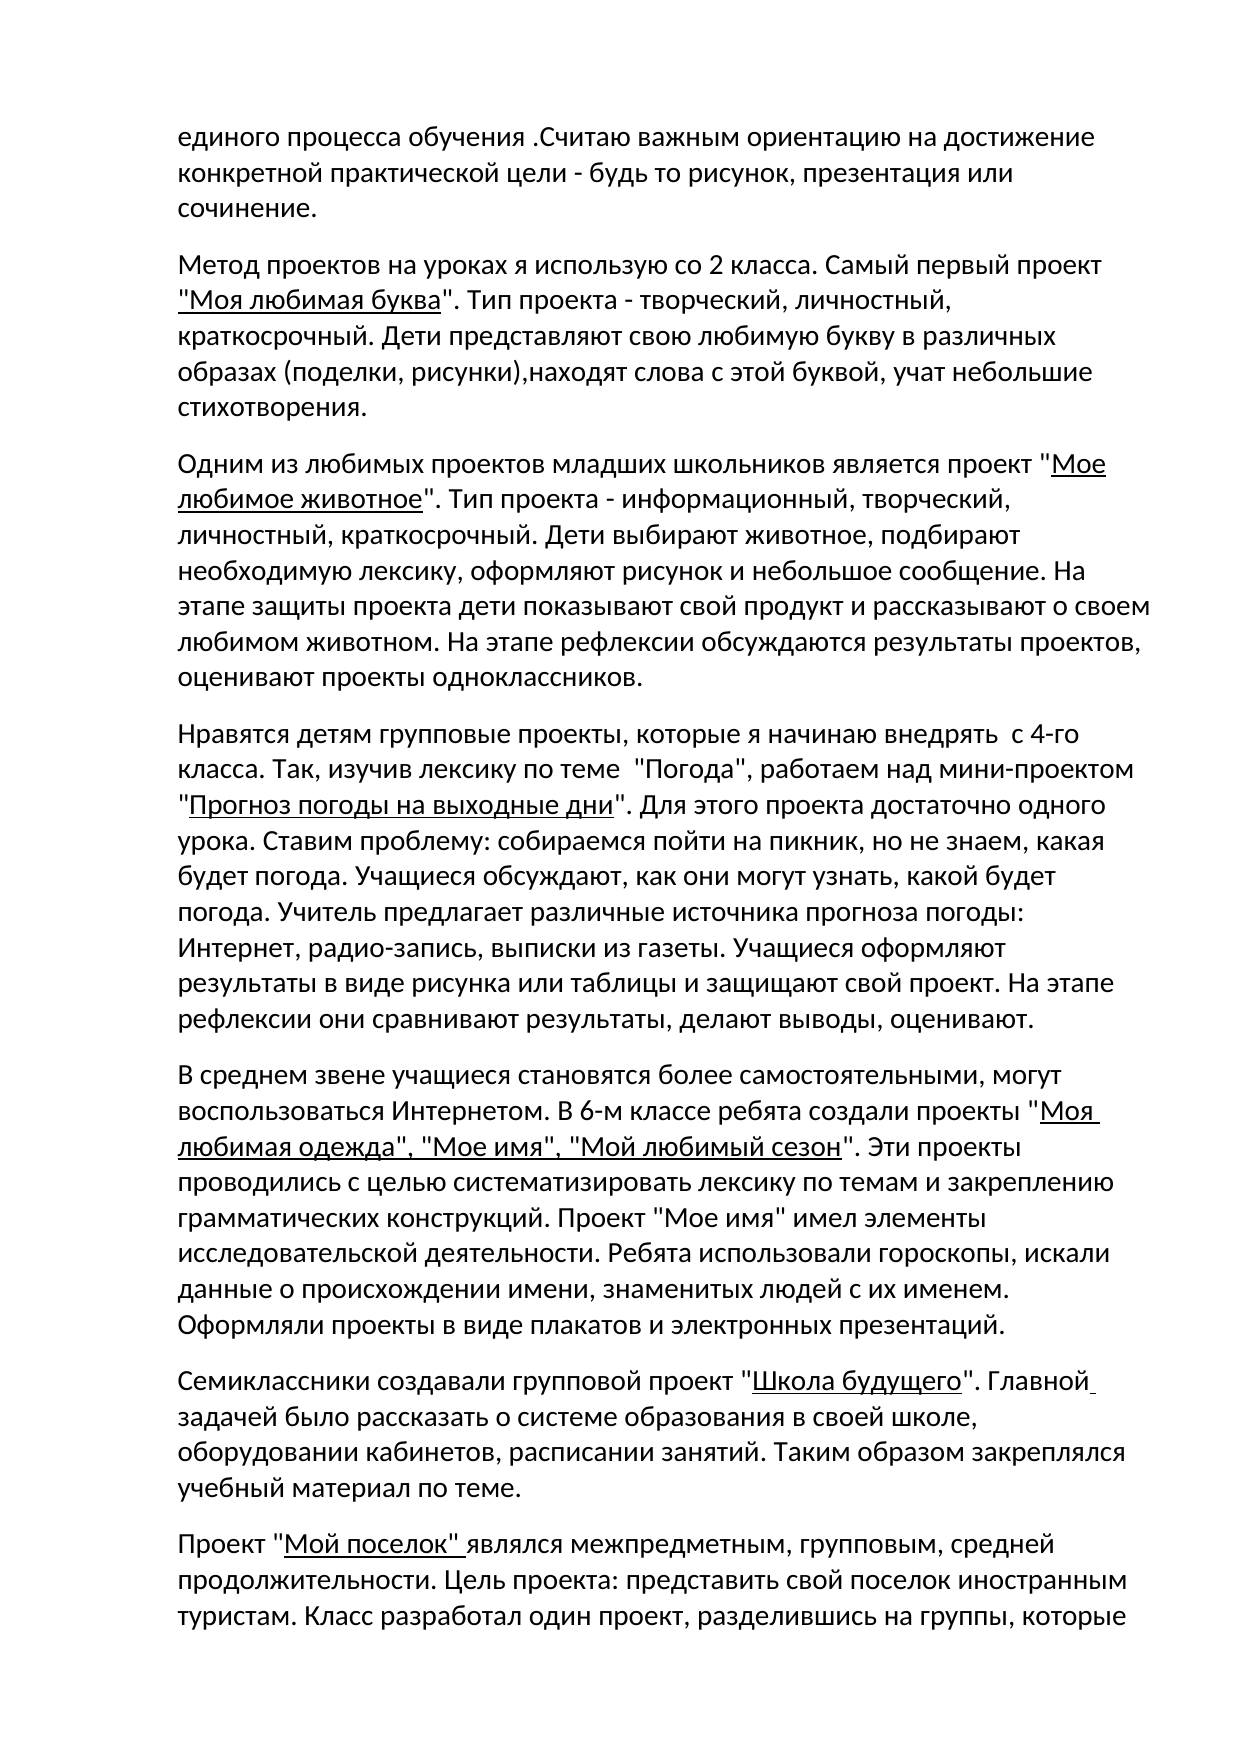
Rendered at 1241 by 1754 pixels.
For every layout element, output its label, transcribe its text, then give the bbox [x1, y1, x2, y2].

text Одним из любимых проектов младших школьников является проект "Мое любимое животное". Тип проекта - информационный, творческий, личностный, краткосрочный. Дети выбирают животное, подбирают необходимую лексику, оформляют рисунок и небольшое сообщение. На этапе защиты проекта дети показывают свой продукт и рассказывают о своем любимом животном. На этапе рефлексии обсуждаются результаты проектов, оценивают проекты одноклассников. [177, 445, 1152, 694]
text Метод проектов на уроках я использую со 2 класса. Самый первый проект "Моя любимая буква". Тип проекта - творческий, личностный, краткосрочный. Дети представляют свою любимую букву в различных образах (поделки, рисунки),находят слова с этой буквой, учат небольшие стихотворения. [177, 246, 1152, 424]
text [177, 1526, 1152, 1632]
text Нравятся детям групповые проекты, которые я начинаю внедрять с 4-го класса. Так, изучив лексику по теме "Погода", работаем над мини-проектом "Прогноз погоды на выходные дни". Для этого проекта достаточно одного урока. Ставим проблему: собираемся пойти на пикник, но не знаем, какая будет погода. Учащиеся обсуждают, как они могут узнать, какой будет погода. Учитель предлагает различные источника прогноза погоды: Интернет, радио-запись, выписки из газеты. Учащиеся оформляют результаты в виде рисунка или таблицы и защищают свой проект. На этапе рефлексии они сравнивают результаты, делают выводы, оценивают. [177, 715, 1152, 1036]
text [177, 118, 1152, 225]
text В среднем звене учащиеся становятся более самостоятельными, могут воспользоваться Интернетом. В 6-м классе ребята создали проекты "Моя любимая одежда", "Мое имя", "Мой любимый сезон". Эти проекты проводились с целью систематизировать лексику по темам и закреплению грамматических конструкций. Проект "Мое имя" имел элементы исследовательской деятельности. Ребята использовали гороскопы, искали данные о происхождении имени, знаменитых людей с их именем. Оформляли проекты в виде плакатов и электронных презентаций. [177, 1056, 1152, 1341]
text Семиклассники создавали групповой проект "Школа будущего". Главной задачей было рассказать о системе образования в своей школе, оборудовании кабинетов, расписании занятий. Таким образом закреплялся учебный материал по теме. [177, 1362, 1152, 1505]
